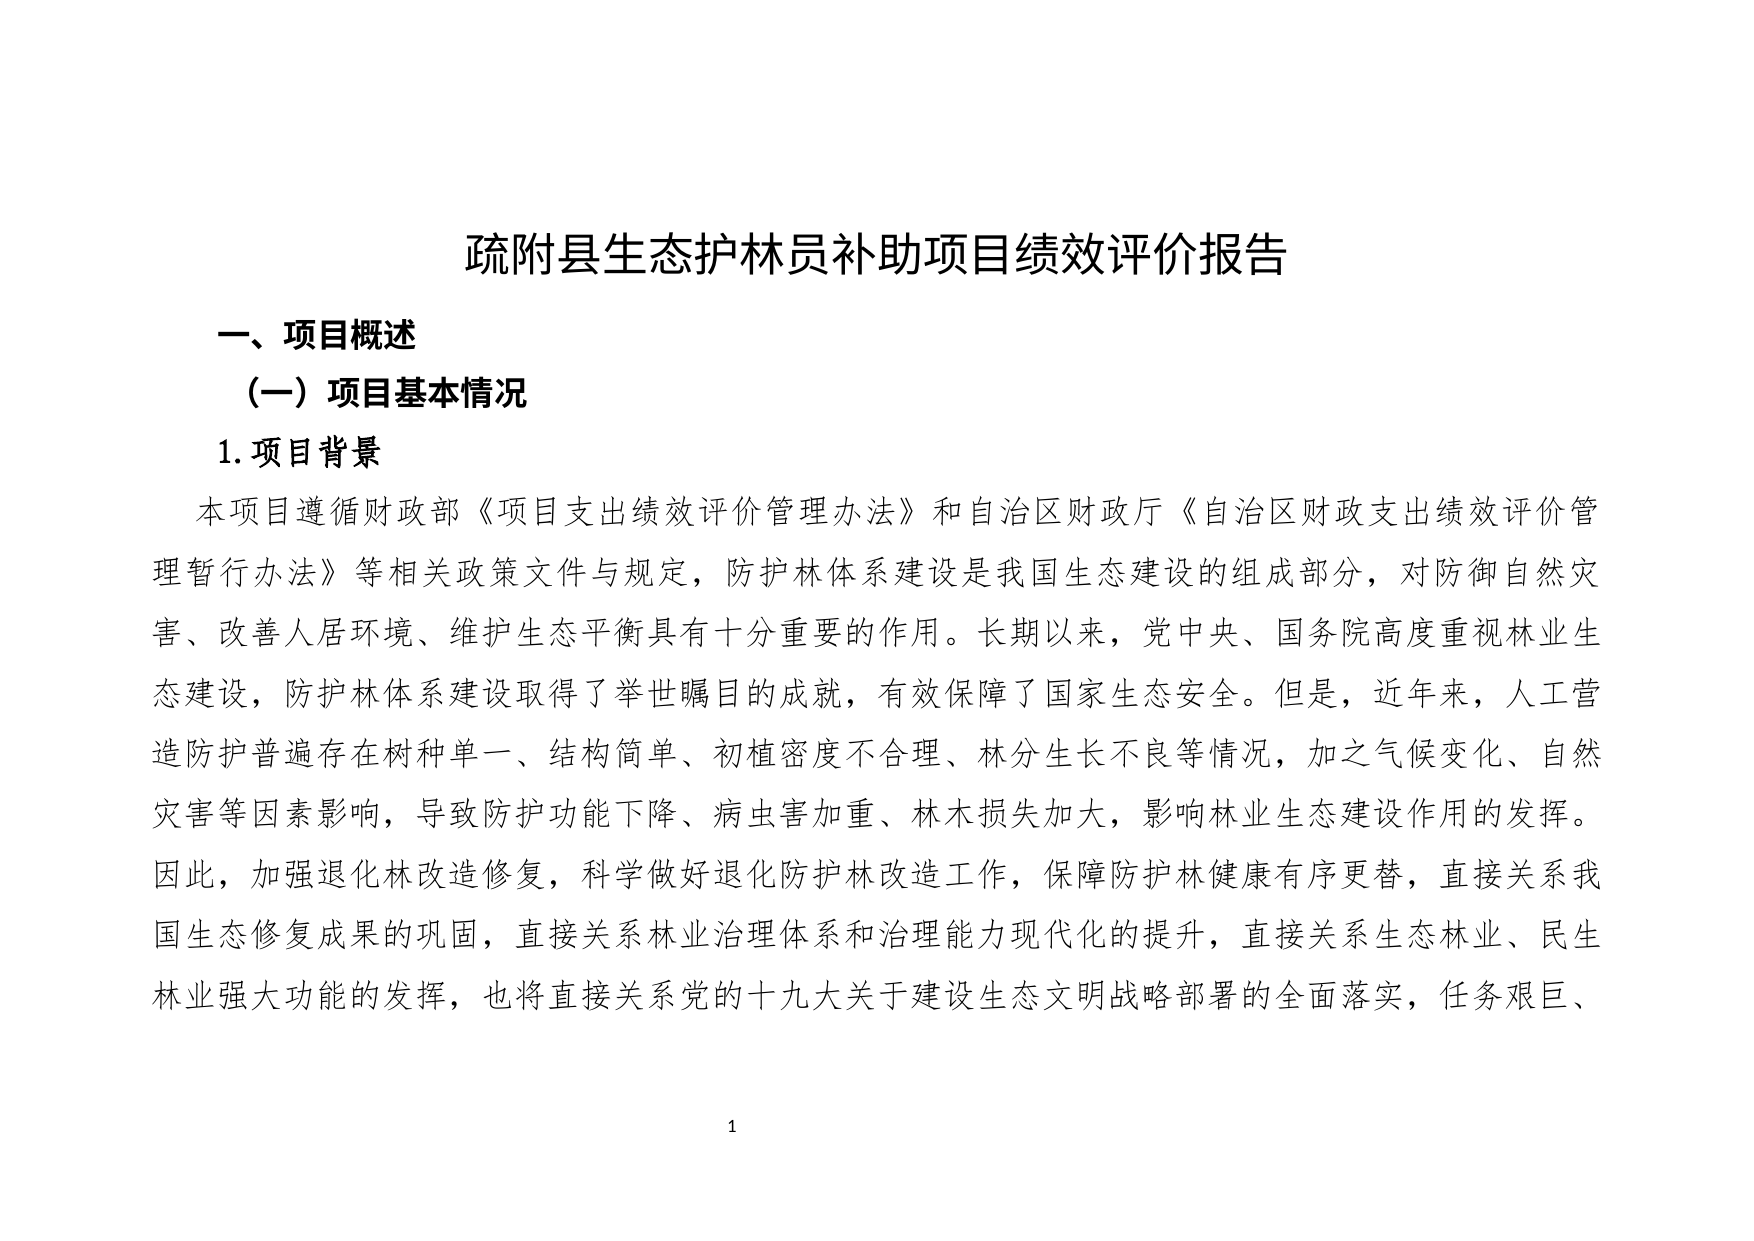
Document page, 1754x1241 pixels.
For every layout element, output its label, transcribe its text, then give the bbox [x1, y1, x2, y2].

text 一、项目概述 [150, 300, 1604, 359]
text 疏附县生态护林员补助项目绩效评价报告 [150, 203, 1604, 300]
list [150, 475, 1604, 1019]
list （一）项目基本情况 [194, 359, 1604, 417]
list 1.项目背景 [150, 417, 1604, 475]
